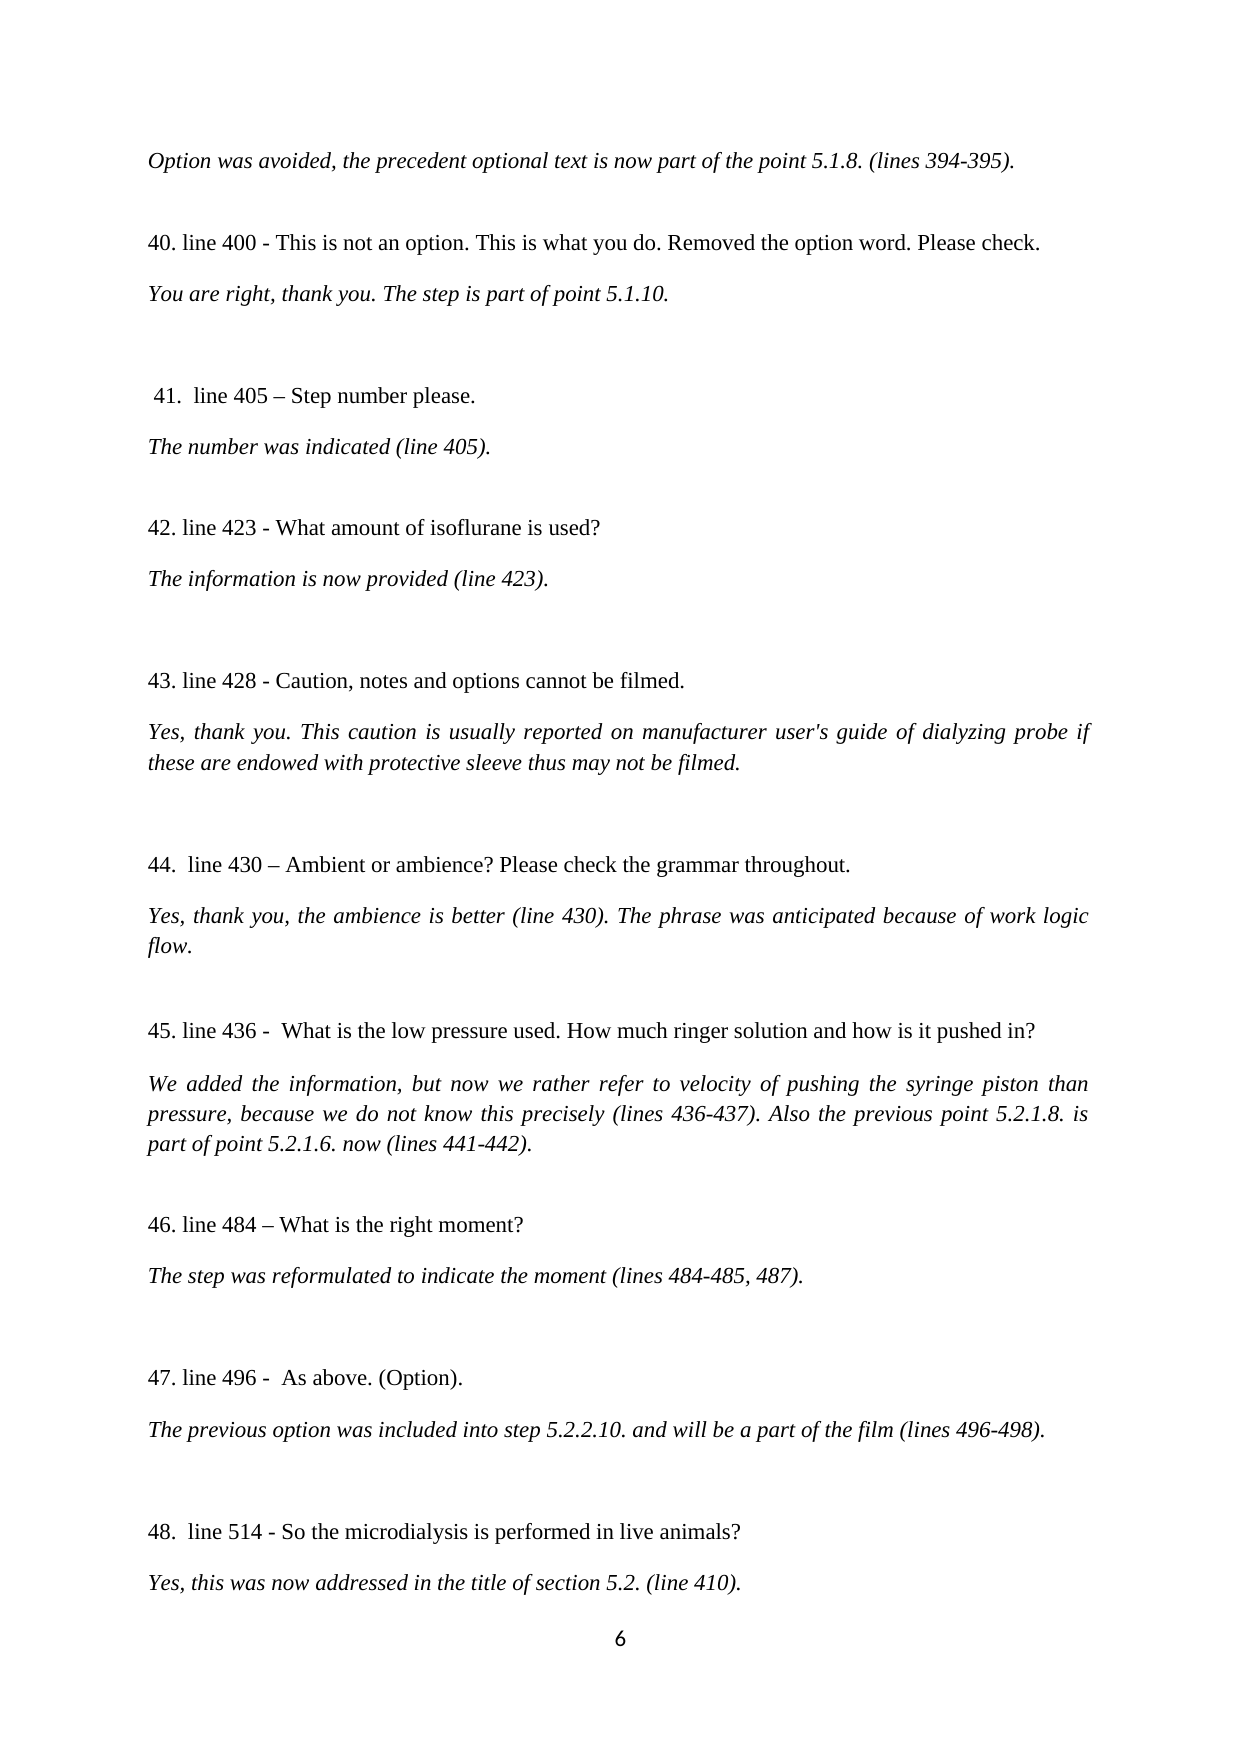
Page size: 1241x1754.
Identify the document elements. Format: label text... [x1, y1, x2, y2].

text Yes, this was now addressed in the title of section 5.2. (line 410). [148, 1569, 1093, 1596]
text 42. line 423 - What amount of isoflurane is used? [148, 484, 1093, 541]
text Yes, thank you. This caution is usually reported on manufacturer user's guide of dialyzing probe if these are endowed with protective sleeve thus may not be filmed. [148, 718, 1093, 775]
text 43. line 428 - Caution, notes and options cannot be filmed. [148, 667, 1093, 694]
text 44. line 430 – Ambient or ambience? Please check the grammar throughout. [148, 851, 1093, 877]
text 48. line 514 - So the microdialysis is performed in live animals? [148, 1518, 1093, 1544]
text We added the information, but now we rather refer to velocity of pushing the syringe piston than pressure, because we do not know this precisely (lines 436-437). Also the previous point 5.2.1.8. is part of point 5.2.1.6. now (lines 441-442). [148, 1070, 1093, 1156]
text 46. line 484 – What is the right moment? [148, 1181, 1093, 1238]
text 41. line 405 – Step number please. [148, 382, 1093, 408]
text 45. line 436 - What is the low pressure used. How much ringer solution and how is it pushed in? [148, 983, 1093, 1044]
text The previous option was included into step 5.2.2.10. and will be a part of the film (lines 496-498). [148, 1416, 1093, 1442]
text The number was indicated (line 405). [148, 433, 1093, 459]
text The step was reformulated to indicate the moment (lines 484-485, 487). [148, 1262, 1093, 1289]
text You are right, thank you. The step is part of point 5.1.10. [148, 280, 1093, 306]
text Option was avoided, the precedent optional text is now part of the point 5.1.8. (lines 394-395). [148, 148, 1093, 174]
text The information is now provided (line 423). [148, 565, 1093, 592]
text 40. line 400 - This is not an option. This is what you do. Removed the option word. Please check. [148, 199, 1093, 255]
text Yes, thank you, the ambience is better (line 430). The phrase was anticipated because of work logic flow. [148, 902, 1093, 958]
text 47. line 496 - As above. (Option). [148, 1364, 1093, 1391]
